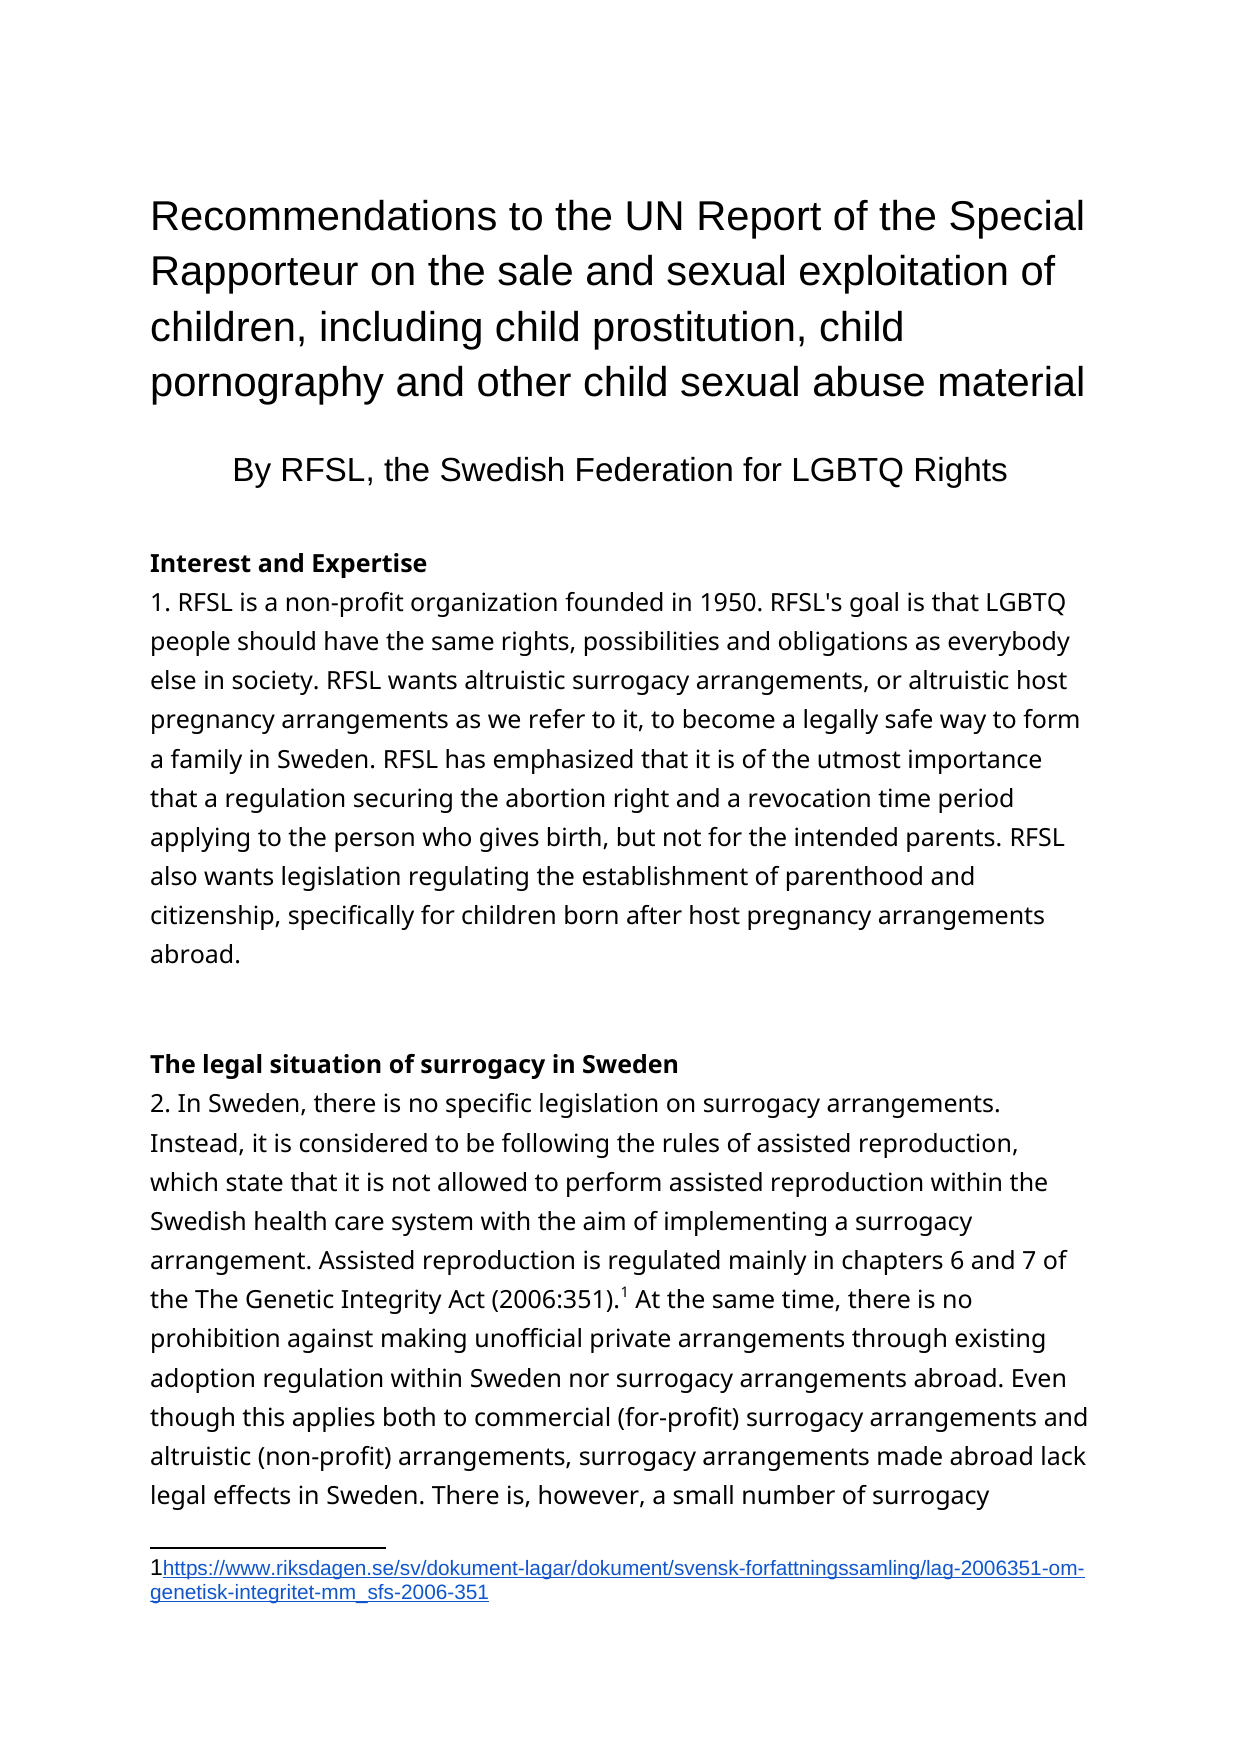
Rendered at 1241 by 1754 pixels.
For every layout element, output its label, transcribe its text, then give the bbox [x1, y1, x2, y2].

text Interest and Expertise [150, 545, 1090, 579]
text The legal situation of surrogacy in Sweden [150, 1047, 1090, 1081]
subtitle Recommendations to the UN Report of the Special Rapporteur on the sale and sexual exploitation of children, including child prostitution, child pornography and other child sexual abuse material [150, 192, 1090, 405]
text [150, 1086, 1090, 1512]
text 1. RFSL is a non-profit organization founded in 1950. RFSL's goal is that LGBTQ people should have the same rights, possibilities and obligations as everybody else in society. RFSL wants altruistic surrogacy arrangements, or altruistic host pregnancy arrangements as we refer to it, to become a legally safe way to form a family in Sweden. RFSL has emphasized that it is of the utmost importance that a regulation securing the abortion right and a revocation time period applying to the person who gives birth, but not for the intended parents. RFSL also wants legislation regulating the establishment of parenthood and citizenship, specifically for children born after host pregnancy arrangements abroad. [150, 584, 1090, 971]
subtitle By RFSL, the Swedish Federation for LGBTQ Rights [150, 449, 1090, 488]
